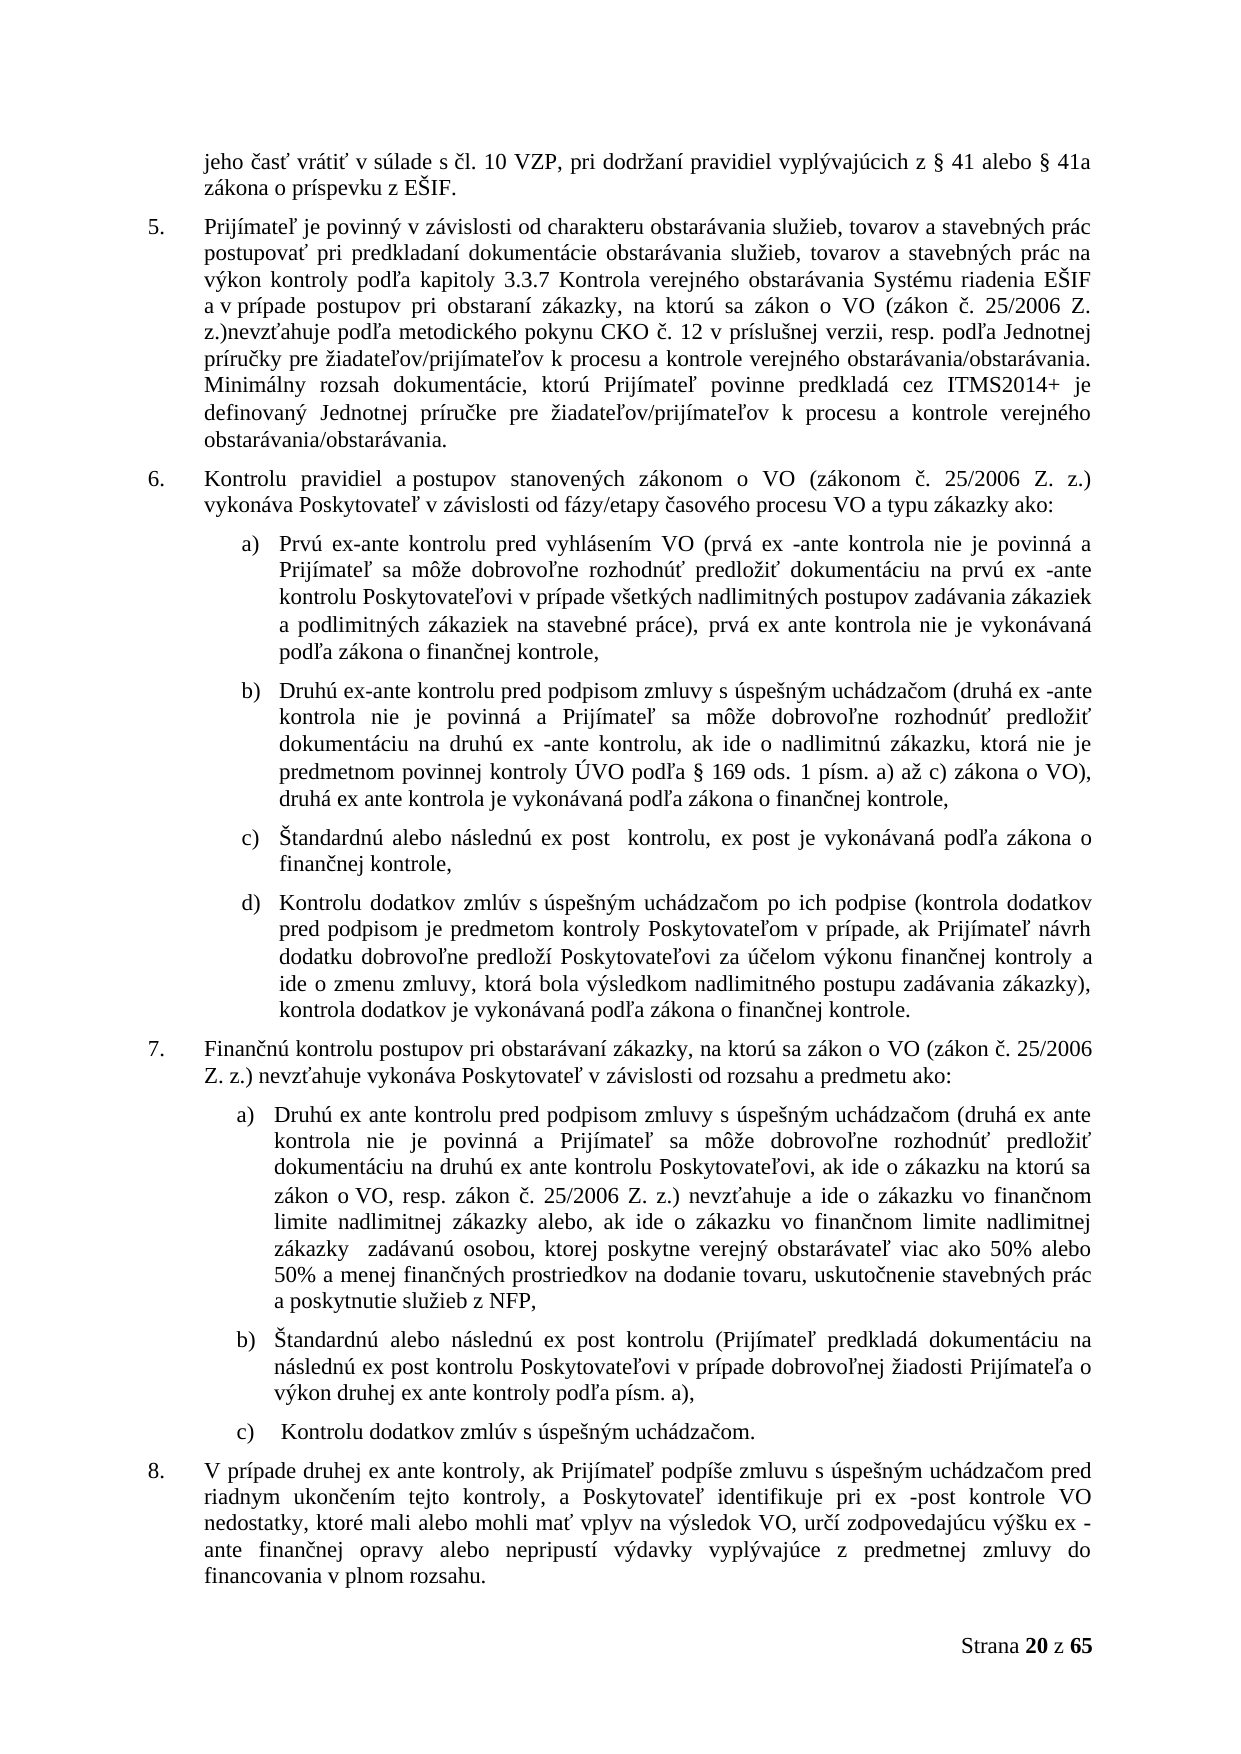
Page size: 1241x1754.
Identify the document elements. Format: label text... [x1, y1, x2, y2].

list Druhú ex-ante kontrolu pred podpisom zmluvy s úspešným uchádzačom (druhá ex -ante kontrola nie je povinná a Prijímateľ sa môže dobrovoľne rozhodnúť predložiť dokumentáciu na druhú ex -ante kontrolu, ak ide o nadlimitnú zákazku, ktorá nie je predmetnom povinnej kontroly ÚVO podľa § 169 ods. 1 písm. a) až c) zákona o VO), druhá ex ante kontrola je vykonávaná podľa zákona o finančnej kontrole, [241, 677, 1092, 811]
list Kontrolu pravidiel a postupov stanovených zákonom o VO (zákonom č. 25/2006 Z. z.) vykonáva Poskytovateľ v závislosti od fázy/etapy časového procesu VO a typu zákazky ako: [148, 465, 1092, 518]
list Finančnú kontrolu postupov pri obstarávaní zákazky, na ktorú sa zákon o VO (zákon č. 25/2006 Z. z.) nevzťahuje vykonáva Poskytovateľ v závislosti od rozsahu a predmetu ako: [148, 1035, 1092, 1088]
list Štandardnú alebo následnú ex post kontrolu (Prijímateľ predkladá dokumentáciu na následnú ex post kontrolu Poskytovateľovi v prípade dobrovoľnej žiadosti Prijímateľa o výkon druhej ex ante kontroly podľa písm. a), [236, 1326, 1092, 1405]
list Prvú ex-ante kontrolu pred vyhlásením VO (prvá ex -ante kontrola nie je povinná a Prijímateľ sa môže dobrovoľne rozhodnúť predložiť dokumentáciu na prvú ex -ante kontrolu Poskytovateľovi v prípade všetkých nadlimitných postupov zadávania zákaziek a podlimitných zákaziek na stavebné práce), prvá ex ante kontrola nie je vykonávaná podľa zákona o finančnej kontrole, [241, 530, 1092, 664]
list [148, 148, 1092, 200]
list Kontrolu dodatkov zmlúv s úspešným uchádzačom. [236, 1418, 1092, 1444]
list Prijímateľ je povinný v závislosti od charakteru obstarávania služieb, tovarov a stavebných prác postupovať pri predkladaní dokumentácie obstarávania služieb, tovarov a stavebných prác na výkon kontroly podľa kapitoly 3.3.7 Kontrola verejného obstarávania Systému riadenia EŠIF a v prípade postupov pri obstaraní zákazky, na ktorú sa zákon o VO (zákon č. 25/2006 Z. z.)nevzťahuje podľa metodického pokynu CKO č. 12 v príslušnej verzii, resp. podľa Jednotnej príručky pre žiadateľov/prijímateľov k procesu a kontrole verejného obstarávania/obstarávania. Minimálny rozsah dokumentácie, ktorú Prijímateľ povinne predkladá cez ITMS2014+ je definovaný Jednotnej príručke pre žiadateľov/prijímateľov k procesu a kontrole verejného obstarávania/obstarávania. [148, 213, 1092, 452]
list Druhú ex ante kontrolu pred podpisom zmluvy s úspešným uchádzačom (druhá ex ante kontrola nie je povinná a Prijímateľ sa môže dobrovoľne rozhodnúť predložiť dokumentáciu na druhú ex ante kontrolu Poskytovateľovi, ak ide o zákazku na ktorú sa zákon o VO, resp. zákon č. 25/2006 Z. z.) nevzťahuje a ide o zákazku vo finančnom limite nadlimitnej zákazky alebo, ak ide o zákazku vo finančnom limite nadlimitnej zákazky zadávanú osobou, ktorej poskytne verejný obstarávateľ viac ako 50% alebo 50% a menej finančných prostriedkov na dodanie tovaru, uskutočnenie stavebných prác a poskytnutie služieb z NFP, [236, 1101, 1092, 1314]
list V prípade druhej ex ante kontroly, ak Prijímateľ podpíše zmluvu s úspešným uchádzačom pred riadnym ukončením tejto kontroly, a Poskytovateľ identifikuje pri ex -post kontrole VO nedostatky, ktoré mali alebo mohli mať vplyv na výsledok VO, určí zodpovedajúcu výšku ex -ante finančnej opravy alebo nepripustí výdavky vyplývajúce z predmetnej zmluvy do financovania v plnom rozsahu. [148, 1457, 1092, 1588]
list Štandardnú alebo následnú ex post kontrolu, ex post je vykonávaná podľa zákona o finančnej kontrole, [241, 823, 1092, 876]
list Kontrolu dodatkov zmlúv s úspešným uchádzačom po ich podpise (kontrola dodatkov pred podpisom je predmetom kontroly Poskytovateľom v prípade, ak Prijímateľ návrh dodatku dobrovoľne predloží Poskytovateľovi za účelom výkonu finančnej kontroly a ide o zmenu zmluvy, ktorá bola výsledkom nadlimitného postupu zadávania zákazky), kontrola dodatkov je vykonávaná podľa zákona o finančnej kontrole. [241, 889, 1092, 1023]
